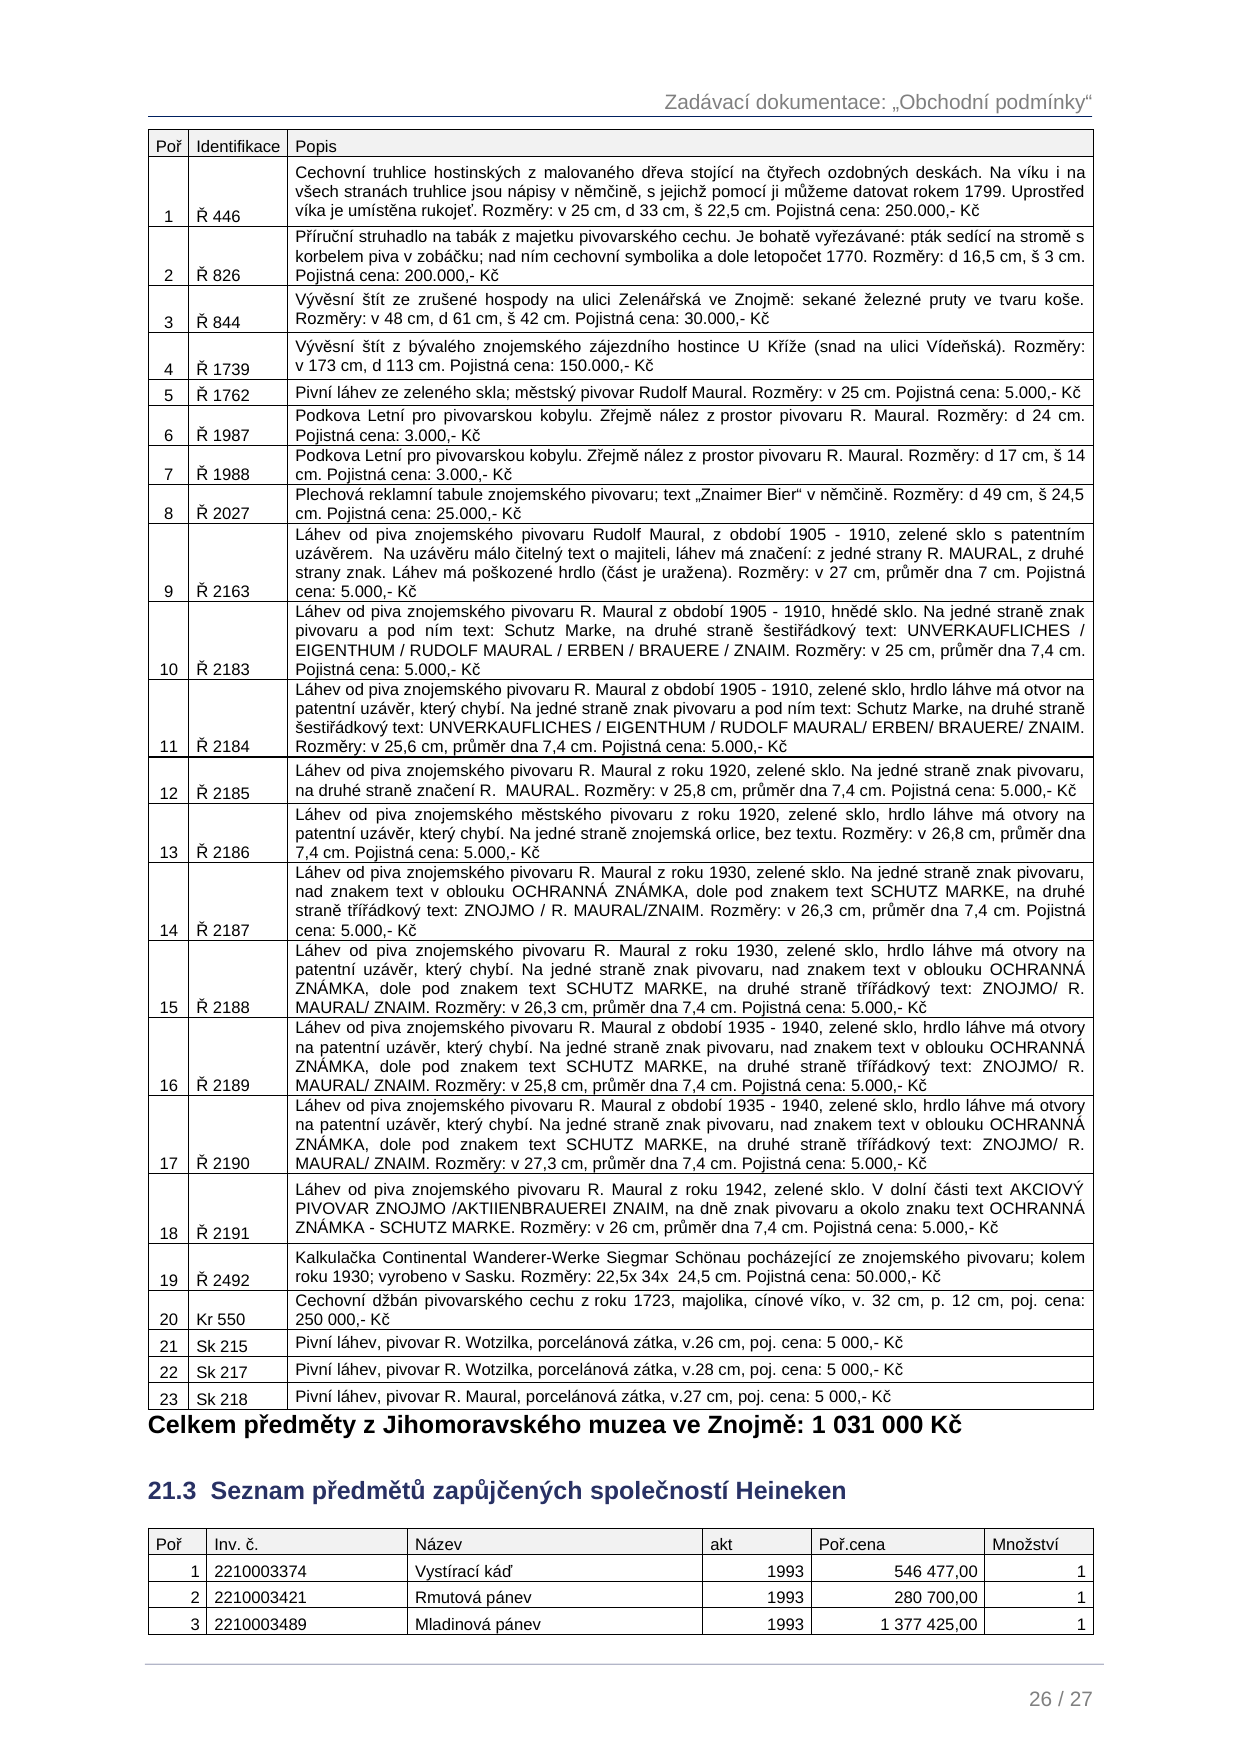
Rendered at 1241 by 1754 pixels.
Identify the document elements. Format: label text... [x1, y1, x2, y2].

table_cell 17 [149, 1096, 188, 1173]
table_cell 14 [149, 863, 188, 939]
table_cell 1 [985, 1608, 1093, 1634]
table_cell Láhev od piva znojemského pivovaru R. Maural z roku 1930, zelené sklo, hrdlo láhve má otvory na patentní uzávěr, který chybí. Na jedné straně znak pivovaru, nad znakem text v oblouku OCHRANNÁ ZNÁMKA, dole pod znakem text SCHUTZ MARKE, na druhé straně třířádkový text: ZNOJMO/ R. MAURAL/ ZNAIM. Rozměry: v 26,3 cm, průměr dna 7,4 cm. Pojistná cena: 5.000,- Kč [288, 941, 1093, 1017]
table_cell Ř 2189 [189, 1018, 287, 1095]
table_cell Ř 2027 [189, 485, 287, 523]
table_cell Cechovní truhlice hostinských z malovaného dřeva stojící na čtyřech ozdobných deskách. Na víku i na všech stranách truhlice jsou nápisy v němčině, s jejichž pomocí ji můžeme datovat rokem 1799. Uprostřed víka je umístěna rukojeť. Rozměry: v 25 cm, d 33 cm, š 22,5 cm. Pojistná cena: 250.000,- Kč [288, 157, 1093, 226]
table_cell Láhev od piva znojemského pivovaru R. Maural z období 1905 - 1910, hnědé sklo. Na jedné straně znak pivovaru a pod ním text: Schutz Marke, na druhé straně šestiřádkový text: UNVERKAUFLICHES / EIGENTHUM / RUDOLF MAURAL / ERBEN / BRAUERE / ZNAIM. Rozměry: v 25 cm, průměr dna 7,4 cm. Pojistná cena: 5.000,- Kč [288, 602, 1093, 679]
table_cell 9 [149, 524, 188, 601]
table_cell Mladinová pánev [408, 1608, 702, 1634]
table_header Popis [288, 130, 1093, 156]
table_cell 1 [149, 1555, 206, 1581]
table_cell Láhev od piva znojemského pivovaru R. Maural z období 1905 - 1910, zelené sklo, hrdlo láhve má otvor na patentní uzávěr, který chybí. Na jedné straně znak pivovaru a pod ním text: Schutz Marke, na druhé straně šestiřádkový text: UNVERKAUFLICHES / EIGENTHUM / RUDOLF MAURAL/ ERBEN/ BRAUERE/ ZNAIM. Rozměry: v 25,6 cm, průměr dna 7,4 cm. Pojistná cena: 5.000,- Kč [288, 680, 1093, 756]
table_cell Vystírací káď [408, 1555, 702, 1581]
text Celkem předměty z Jihomoravského muzea ve Znojmě: 1 031 000 Kč [148, 1410, 1092, 1439]
table_header Inv. č. [207, 1529, 407, 1554]
table_cell Láhev od piva znojemského pivovaru Rudolf Maural, z období 1905 - 1910, zelené sklo s patentním uzávěrem. Na uzávěru málo čitelný text o majiteli, láhev má značení: z jedné strany R. MAURAL, z druhé strany znak. Láhev má poškozené hrdlo (část je uražena). Rozměry: v 27 cm, průměr dna 7 cm. Pojistná cena: 5.000,- Kč [288, 524, 1093, 601]
table_cell Podkova Letní pro pivovarskou kobylu. Zřejmě nález z prostor pivovaru R. Maural. Rozměry: d 17 cm, š 14 cm. Pojistná cena: 3.000,- Kč [288, 446, 1093, 484]
table_cell 21 [149, 1330, 188, 1356]
table_cell Ř 2185 [189, 758, 287, 803]
table_cell Cechovní džbán pivovarského cechu z roku 1723, majolika, cínové víko, v. 32 cm, p. 12 cm, poj. cena: 250 000,- Kč [288, 1291, 1093, 1329]
table_cell 18 [149, 1174, 188, 1243]
table_cell Vývěsní štít ze zrušené hospody na ulici Zelenářská ve Znojmě: sekané železné pruty ve tvaru koše. Rozměry: v 48 cm, d 61 cm, š 42 cm. Pojistná cena: 30.000,- Kč [288, 286, 1093, 332]
table_cell 1 [985, 1582, 1093, 1607]
table_cell 546 477,00 [812, 1555, 984, 1581]
table_cell 2 [149, 227, 188, 285]
table_cell 2 [149, 1582, 206, 1607]
table_cell 3 [149, 1608, 206, 1634]
table_cell Kalkulačka Continental Wanderer-Werke Siegmar Schönau pocházející ze znojemského pivovaru; kolem roku 1930; vyrobeno v Sasku. Rozměry: 22,5x 34x 24,5 cm. Pojistná cena: 50.000,- Kč [288, 1244, 1093, 1290]
table_header Identifikace [189, 130, 287, 156]
table_cell 22 [149, 1357, 188, 1382]
table_cell Láhev od piva znojemského pivovaru R. Maural z období 1935 - 1940, zelené sklo, hrdlo láhve má otvory na patentní uzávěr, který chybí. Na jedné straně znak pivovaru, nad znakem text v oblouku OCHRANNÁ ZNÁMKA, dole pod znakem text SCHUTZ MARKE, na druhé straně třířádkový text: ZNOJMO/ R. MAURAL/ ZNAIM. Rozměry: v 25,8 cm, průměr dna 7,4 cm. Pojistná cena: 5.000,- Kč [288, 1018, 1093, 1095]
table_cell Ř 844 [189, 286, 287, 332]
table_cell 2210003489 [207, 1608, 407, 1634]
table_cell 16 [149, 1018, 188, 1095]
table_cell Ř 2188 [189, 941, 287, 1017]
table_cell 7 [149, 446, 188, 484]
table_cell Ř 446 [189, 157, 287, 226]
table_cell Ř 2191 [189, 1174, 287, 1243]
table_cell Ř 2492 [189, 1244, 287, 1290]
table_cell Sk 218 [189, 1383, 287, 1409]
table_cell 12 [149, 758, 188, 803]
table_cell Pivní láhev, pivovar R. Maural, porcelánová zátka, v.27 cm, poj. cena: 5 000,- Kč [288, 1383, 1093, 1409]
table_header Poř [149, 130, 188, 156]
table_cell 10 [149, 602, 188, 679]
table_cell Láhev od piva znojemského pivovaru R. Maural z roku 1942, zelené sklo. V dolní části text AKCIOVÝ PIVOVAR ZNOJMO /AKTIIENBRAUEREI ZNAIM, na dně znak pivovaru a okolo znaku text OCHRANNÁ ZNÁMKA - SCHUTZ MARKE. Rozměry: v 26 cm, průměr dna 7,4 cm. Pojistná cena: 5.000,- Kč [288, 1174, 1093, 1243]
table_cell Pivní láhev, pivovar R. Wotzilka, porcelánová zátka, v.28 cm, poj. cena: 5 000,- Kč [288, 1357, 1093, 1382]
table_cell Ř 2163 [189, 524, 287, 601]
table_header Poř.cena [812, 1529, 984, 1554]
table_cell 3 [149, 286, 188, 332]
table_header Množství [985, 1529, 1093, 1554]
table_cell 1993 [703, 1608, 811, 1634]
table_cell 15 [149, 941, 188, 1017]
table_cell Ř 2183 [189, 602, 287, 679]
table_cell Láhev od piva znojemského pivovaru R. Maural z období 1935 - 1940, zelené sklo, hrdlo láhve má otvory na patentní uzávěr, který chybí. Na jedné straně znak pivovaru, nad znakem text v oblouku OCHRANNÁ ZNÁMKA, dole pod znakem text SCHUTZ MARKE, na druhé straně třířádkový text: ZNOJMO/ R. MAURAL/ ZNAIM. Rozměry: v 27,3 cm, průměr dna 7,4 cm. Pojistná cena: 5.000,- Kč [288, 1096, 1093, 1173]
table_cell 1993 [703, 1582, 811, 1607]
table_cell 23 [149, 1383, 188, 1409]
table_cell Ř 1988 [189, 446, 287, 484]
table_cell Ř 2186 [189, 804, 287, 862]
table_cell Ř 826 [189, 227, 287, 285]
table_cell 2210003421 [207, 1582, 407, 1607]
table_cell 1 [985, 1555, 1093, 1581]
table_cell Láhev od piva znojemského pivovaru R. Maural z roku 1930, zelené sklo. Na jedné straně znak pivovaru, nad znakem text v oblouku OCHRANNÁ ZNÁMKA, dole pod znakem text SCHUTZ MARKE, na druhé straně třířádkový text: ZNOJMO / R. MAURAL/ZNAIM. Rozměry: v 26,3 cm, průměr dna 7,4 cm. Pojistná cena: 5.000,- Kč [288, 863, 1093, 939]
table_cell Plechová reklamní tabule znojemského pivovaru; text „Znaimer Bier“ v němčině. Rozměry: d 49 cm, š 24,5 cm. Pojistná cena: 25.000,- Kč [288, 485, 1093, 523]
table_header Poř [149, 1529, 206, 1554]
table_cell Ř 1987 [189, 406, 287, 444]
table_cell 13 [149, 804, 188, 862]
table_cell 5 [149, 380, 188, 405]
table_cell 1 377 425,00 [812, 1608, 984, 1634]
table_cell 11 [149, 680, 188, 756]
table_cell 19 [149, 1244, 188, 1290]
table_cell 2210003374 [207, 1555, 407, 1581]
table_cell 6 [149, 406, 188, 444]
table_cell Ř 2190 [189, 1096, 287, 1173]
table_cell Podkova Letní pro pivovarskou kobylu. Zřejmě nález z prostor pivovaru R. Maural. Rozměry: d 24 cm. Pojistná cena: 3.000,- Kč [288, 406, 1093, 444]
table_cell 8 [149, 485, 188, 523]
table_header akt [703, 1529, 811, 1554]
table_cell Sk 217 [189, 1357, 287, 1382]
table_cell 280 700,00 [812, 1582, 984, 1607]
table_cell Rmutová pánev [408, 1582, 702, 1607]
table_cell Sk 215 [189, 1330, 287, 1356]
table_header Název [408, 1529, 702, 1554]
table_cell Ř 1762 [189, 380, 287, 405]
table_cell Pivní láhev, pivovar R. Wotzilka, porcelánová zátka, v.26 cm, poj. cena: 5 000,- Kč [288, 1330, 1093, 1356]
table_cell 1 [149, 157, 188, 226]
table_cell Ř 2187 [189, 863, 287, 939]
table_cell Ř 1739 [189, 333, 287, 378]
table_cell Láhev od piva znojemského městského pivovaru z roku 1920, zelené sklo, hrdlo láhve má otvory na patentní uzávěr, který chybí. Na jedné straně znojemská orlice, bez textu. Rozměry: v 26,8 cm, průměr dna 7,4 cm. Pojistná cena: 5.000,- Kč [288, 804, 1093, 862]
table_cell Příruční struhadlo na tabák z majetku pivovarského cechu. Je bohatě vyřezávané: pták sedící na stromě s korbelem piva v zobáčku; nad ním cechovní symbolika a dole letopočet 1770. Rozměry: d 16,5 cm, š 3 cm. Pojistná cena: 200.000,- Kč [288, 227, 1093, 285]
table_cell Pivní láhev ze zeleného skla; městský pivovar Rudolf Maural. Rozměry: v 25 cm. Pojistná cena: 5.000,- Kč [288, 380, 1093, 405]
table_cell 20 [149, 1291, 188, 1329]
table_cell 4 [149, 333, 188, 378]
subtitle Seznam předmětů zapůjčených společností Heineken [148, 1476, 1092, 1505]
table_cell 1993 [703, 1555, 811, 1581]
table_cell Vývěsní štít z bývalého znojemského zájezdního hostince U Kříže (snad na ulici Vídeňská). Rozměry: v 173 cm, d 113 cm. Pojistná cena: 150.000,- Kč [288, 333, 1093, 378]
table_cell Kr 550 [189, 1291, 287, 1329]
table_cell Ř 2184 [189, 680, 287, 756]
table_cell Láhev od piva znojemského pivovaru R. Maural z roku 1920, zelené sklo. Na jedné straně znak pivovaru, na druhé straně značení R. MAURAL. Rozměry: v 25,8 cm, průměr dna 7,4 cm. Pojistná cena: 5.000,- Kč [288, 758, 1093, 803]
